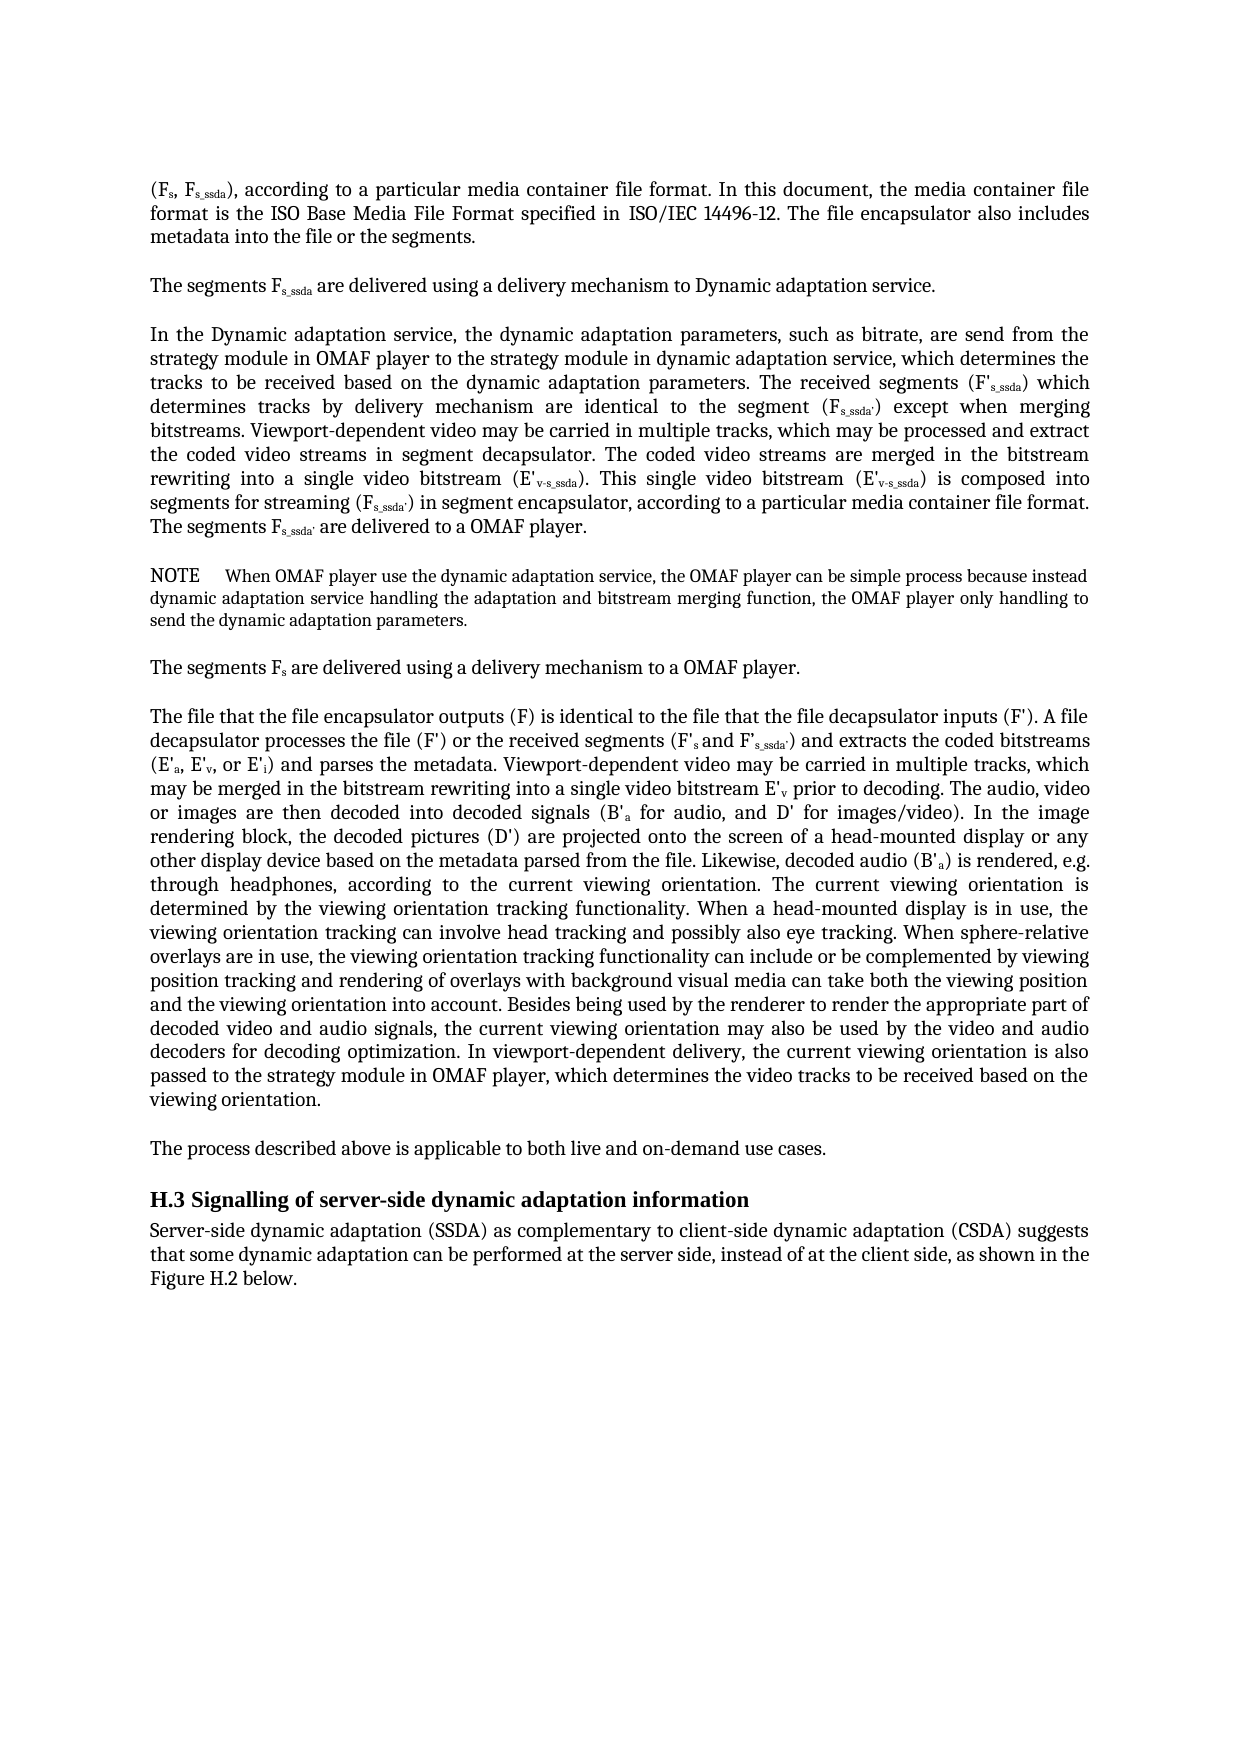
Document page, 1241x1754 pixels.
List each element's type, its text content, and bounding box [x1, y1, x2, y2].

text Server-side dynamic adaptation (SSDA) as complementary to client-side dynamic adaptation (CSDA) suggests that some dynamic adaptation can be performed at the server side, instead of at the client side, as shown in the Figure H.2 below. [150, 1218, 1090, 1290]
text The process described above is applicable to both live and on-demand use cases. [150, 1137, 1090, 1161]
text The file that the file encapsulator outputs (F) is identical to the file that the file decapsulator inputs (F'). A file decapsulator processes the file (F') or the received segments (F's and F’s_ssda’) and extracts the coded bitstreams (E'a, E'v, or E'i) and parses the metadata. Viewport-dependent video may be carried in multiple tracks, which may be merged in the bitstream rewriting into a single video bitstream E'v prior to decoding. The audio, video or images are then decoded into decoded signals (B'a for audio, and D' for images/video). In the image rendering block, the decoded pictures (D') are projected onto the screen of a head-mounted display or any other display device based on the metadata parsed from the file. Likewise, decoded audio (B'a) is rendered, e.g. through headphones, according to the current viewing orientation. The current viewing orientation is determined by the viewing orientation tracking functionality. When a head-mounted display is in use, the viewing orientation tracking can involve head tracking and possibly also eye tracking. When sphere-relative overlays are in use, the viewing orientation tracking functionality can include or be complemented by viewing position tracking and rendering of overlays with background visual media can take both the viewing position and the viewing orientation into account. Besides being used by the renderer to render the appropriate part of decoded video and audio signals, the current viewing orientation may also be used by the video and audio decoders for decoding optimization. In viewport-dependent delivery, the current viewing orientation is also passed to the strategy module in OMAF player, which determines the video tracks to be received based on the viewing orientation. [150, 705, 1090, 1112]
text The segments Fs_ssda are delivered using a delivery mechanism to Dynamic adaptation service. [150, 274, 1090, 298]
text NOTE When OMAF player use the dynamic adaptation service, the OMAF player can be simple process because instead dynamic adaptation service handling the adaptation and bitstream merging function, the OMAF player only handling to send the dynamic adaptation parameters. [150, 564, 1090, 631]
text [150, 177, 1090, 249]
text The segments Fs are delivered using a delivery mechanism to a OMAF player. [150, 656, 1090, 680]
list H.3 Signalling of server-side dynamic adaptation information [150, 1186, 1090, 1212]
text In the Dynamic adaptation service, the dynamic adaptation parameters, such as bitrate, are send from the strategy module in OMAF player to the strategy module in dynamic adaptation service, which determines the tracks to be received based on the dynamic adaptation parameters. The received segments (F's_ssda) which determines tracks by delivery mechanism are identical to the segment (Fs_ssda’) except when merging bitstreams. Viewport-dependent video may be carried in multiple tracks, which may be processed and extract the coded video streams in segment decapsulator. The coded video streams are merged in the bitstream rewriting into a single video bitstream (E'v-s_ssda). This single video bitstream (E'v-s_ssda) is composed into segments for streaming (Fs_ssda’) in segment encapsulator, according to a particular media container file format. The segments Fs_ssda’ are delivered to a OMAF player. [150, 323, 1090, 539]
